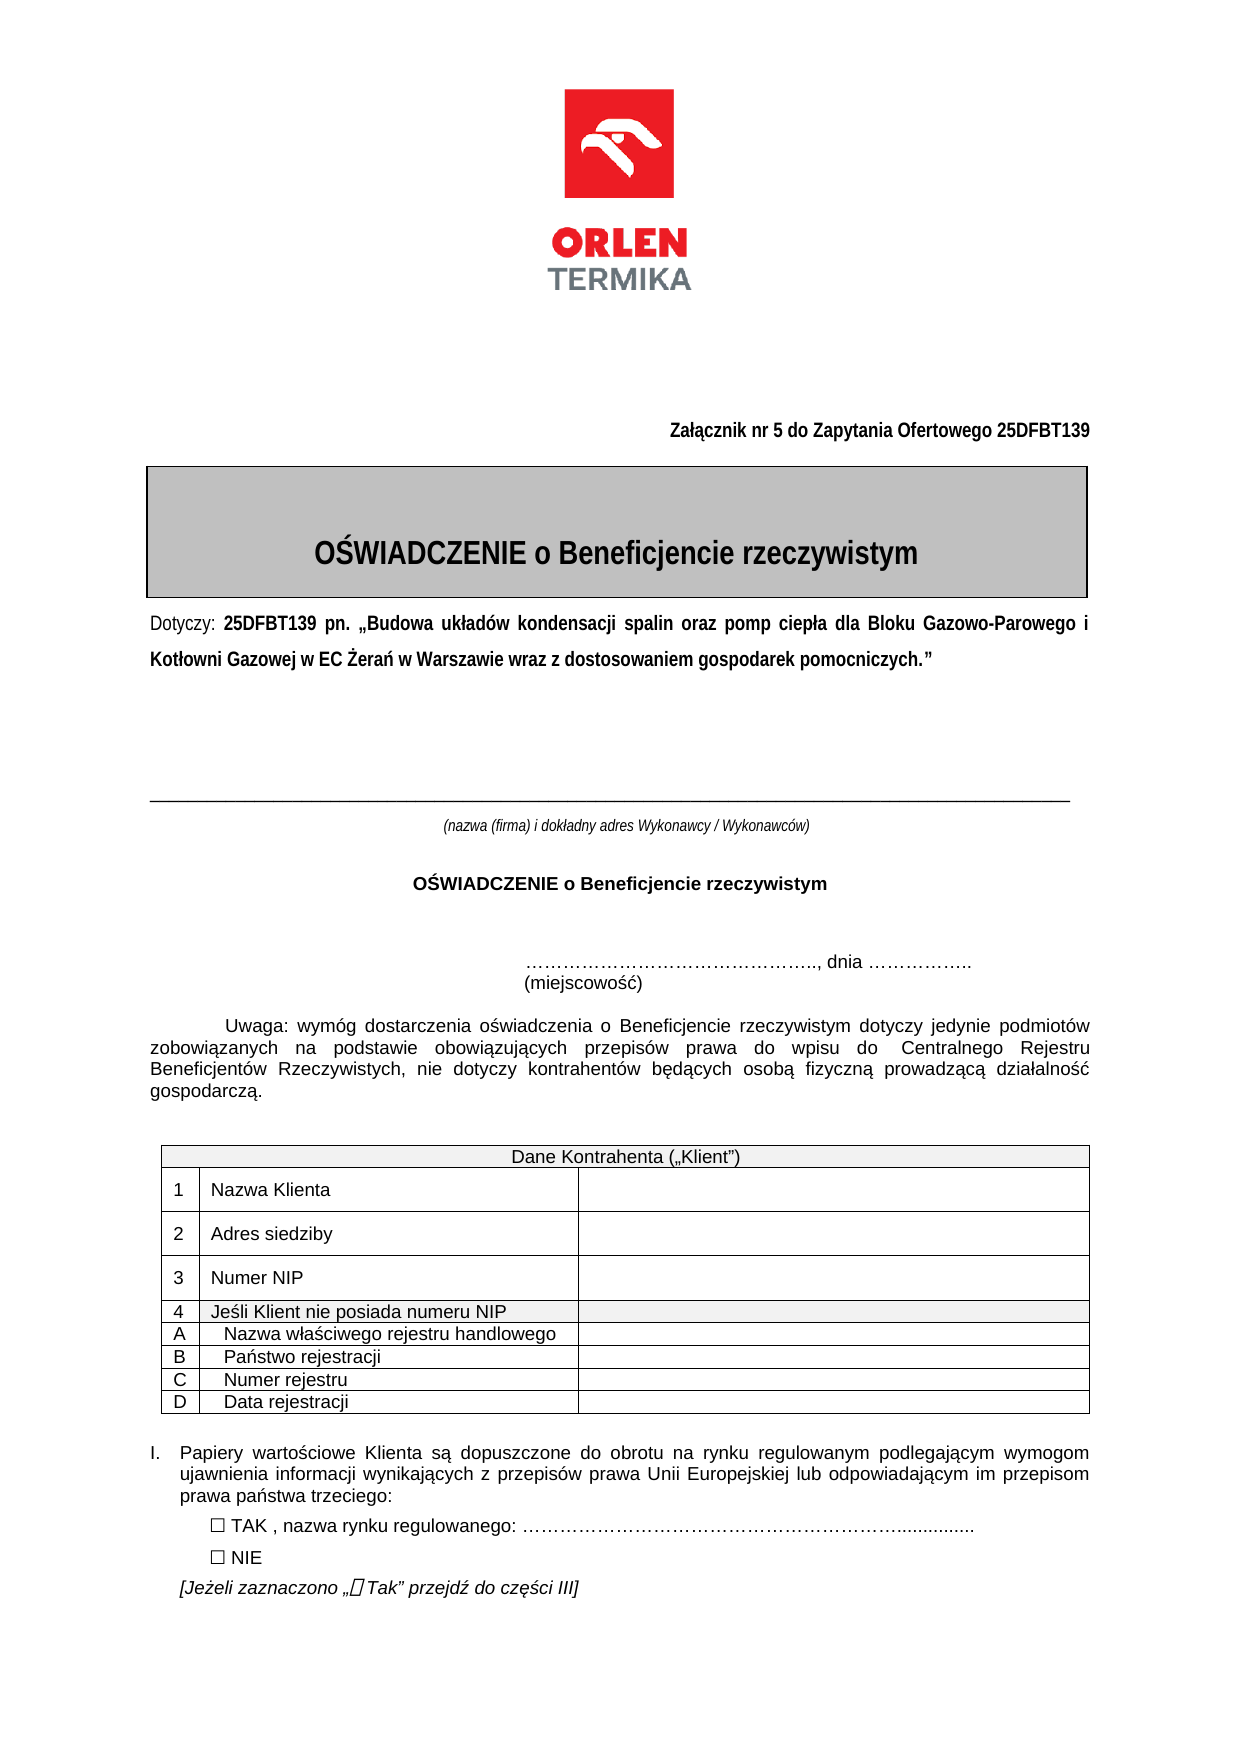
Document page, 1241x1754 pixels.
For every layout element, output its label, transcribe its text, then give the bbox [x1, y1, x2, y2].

text [Jeżeli zaznaczono „⎕ Tak” przejdź do części III] [150, 1576, 1090, 1598]
table_cell [579, 1323, 1089, 1345]
list Uwaga: wymóg dostarczenia oświadczenia o Beneficjencie rzeczywistym dotyczy jedynie podmiotów zobowiązanych na podstawie obowiązujących przepisów prawa do wpisu do Centralnego Rejestru Beneficjentów Rzeczywistych, nie dotyczy kontrahentów będących osobą fizyczną prowadzącą działalność gospodarczą. [150, 1015, 1090, 1101]
list Papiery wartościowe Klienta są dopuszczone do obrotu na rynku regulowanym podlegającym wymogom ujawnienia informacji wynikających z przepisów prawa Unii Europejskiej lub odpowiadającym im przepisom prawa państwa trzeciego: [150, 1441, 1090, 1506]
text OŚWIADCZENIE o Beneficjencie rzeczywistym [150, 873, 1090, 894]
table_cell [579, 1256, 1089, 1299]
table_cell D [162, 1391, 199, 1413]
table_cell [579, 1168, 1089, 1211]
table_cell [579, 1369, 1089, 1390]
text (miejscowość) [445, 972, 1090, 993]
table_cell [579, 1212, 1089, 1255]
table_header Dane Kontrahenta („Klient”) [162, 1146, 1089, 1167]
text NIE [187, 1544, 1090, 1570]
table_cell Nazwa właściwego rejestru handlowego [200, 1323, 578, 1345]
table_cell Jeśli Klient nie posiada numeru NIP [200, 1301, 578, 1322]
table_cell Nazwa Klienta [200, 1168, 578, 1211]
table_cell C [162, 1369, 199, 1390]
text (nazwa (firma) i dokładny adres Wykonawcy / Wykonawców) [165, 815, 1090, 834]
text _________________________________________________________________________________________________ [150, 779, 1090, 803]
table_cell [579, 1346, 1089, 1367]
table_cell 3 [162, 1256, 199, 1299]
text Dotyczy: 25DFBT139 pn. „Budowa układów kondensacji spalin oraz pomp ciepła dla Bloku Gazowo-Parowego i Kotłowni Gazowej w EC Żerań w Warszawie wraz z dostosowaniem gospodarek pomocniczych.” [150, 611, 1090, 671]
table_cell Numer rejestru [200, 1369, 578, 1390]
text Załącznik nr 5 do Zapytania Ofertowego 25DFBT139 [154, 418, 1090, 442]
table_cell Numer NIP [200, 1256, 578, 1299]
table_cell Data rejestracji [200, 1391, 578, 1413]
table_header OŚWIADCZENIE o Beneficjencie rzeczywistym [148, 467, 1086, 597]
table_cell 2 [162, 1212, 199, 1255]
table_cell [579, 1391, 1089, 1413]
text TAK , nazwa rynku regulowanego: ……………………………………………………............... [179, 1512, 1090, 1538]
table_cell Państwo rejestracji [200, 1346, 578, 1367]
table_cell A [162, 1323, 199, 1345]
table_cell 4 [162, 1301, 199, 1322]
text ……………………………………….., dnia …………….. [525, 950, 1090, 972]
table_cell [579, 1301, 1089, 1322]
table_cell Adres siedziby [200, 1212, 578, 1255]
table_cell 1 [162, 1168, 199, 1211]
picture [506, 24, 734, 352]
table_cell B [162, 1346, 199, 1367]
